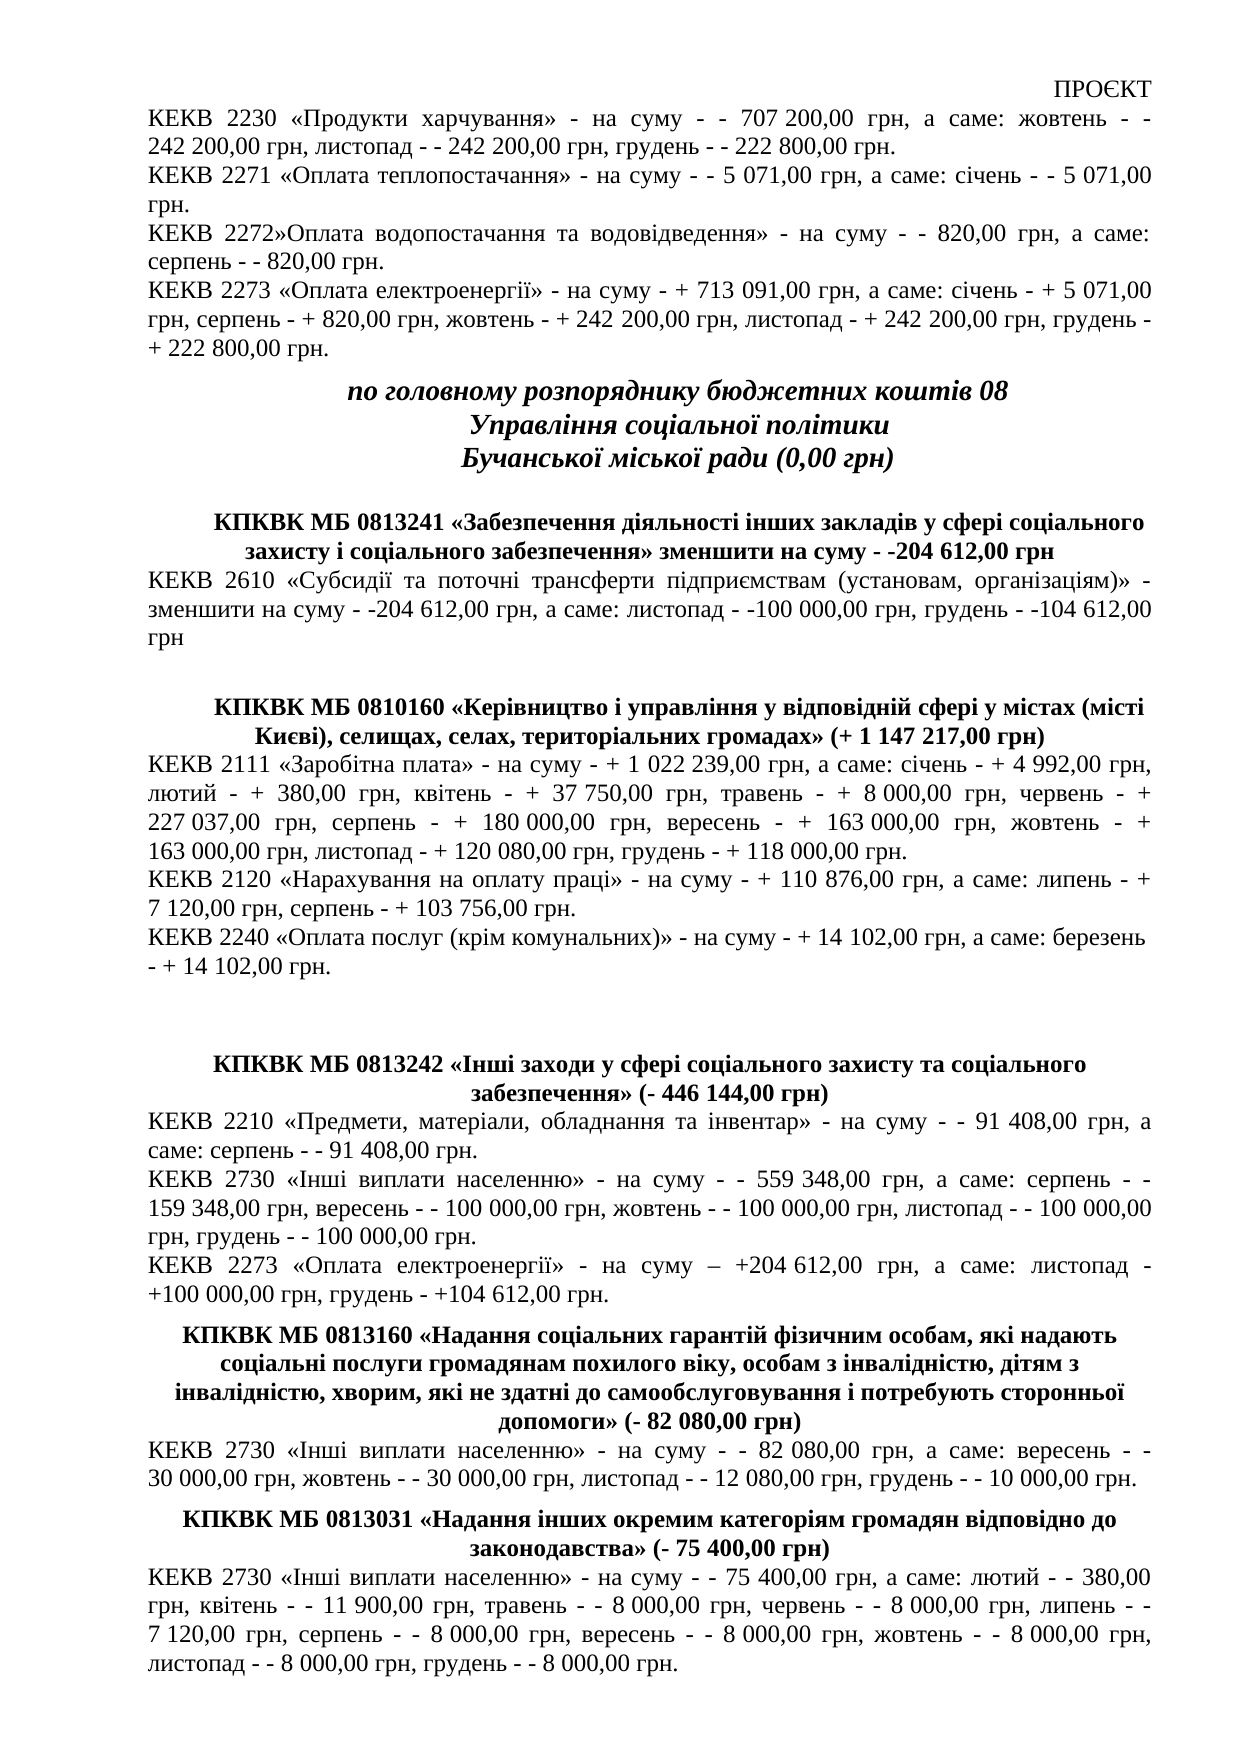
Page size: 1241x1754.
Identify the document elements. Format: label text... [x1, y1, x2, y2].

text КПКВК МБ 0813241 «Забезпечення діяльності інших закладів у сфері соціального захисту і соціального забезпечення» зменшити на суму - -204 612,00 грн [148, 507, 1152, 565]
text Бучанської міської ради (0,00 грн) [148, 440, 1152, 474]
text КЕКВ 2610 «Субсидії та поточні трансферти підприємствам (установам, організаціям)» - зменшити на суму - -204 612,00 грн, а саме: листопад - -100 000,00 грн, грудень - -104 612,00 грн [148, 565, 1152, 651]
text КЕКВ 2111 «Заробітна плата» - на суму - + 1 022 239,00 грн, а саме: січень - + 4 992,00 грн, лютий - + 380,00 грн, квітень - + 37 750,00 грн, травень - + 8 000,00 грн, червень - + 227 037,00 грн, серпень - + 180 000,00 грн, вересень - + 163 000,00 грн, жовтень - + 163 000,00 грн, листопад - + 120 080,00 грн, грудень - + 118 000,00 грн. [148, 749, 1152, 864]
text Управління соціальної політики [148, 407, 1152, 440]
text КЕКВ 2730 «Інші виплати населенню» - на суму - - 75 400,00 грн, а саме: лютий - - 380,00 грн, квітень - - 11 900,00 грн, травень - - 8 000,00 грн, червень - - 8 000,00 грн, липень - - 7 120,00 грн, серпень - - 8 000,00 грн, вересень - - 8 000,00 грн, жовтень - - 8 000,00 грн, листопад - - 8 000,00 грн, грудень - - 8 000,00 грн. [148, 1562, 1152, 1677]
text КПКВК МБ 0810160 «Керівництво і управління у відповідній сфері у містах (місті Києві), селищах, селах, територіальних громадах» (+ 1 147 217,00 грн) [148, 692, 1152, 749]
text КЕКВ 2273 «Оплата електроенергії» - на суму – +204 612,00 грн, а саме: листопад - +100 000,00 грн, грудень - +104 612,00 грн. [148, 1250, 1152, 1308]
text КЕКВ 2272»Оплата водопостачання та водовідведення» - на суму - - 820,00 грн, а саме: серпень - - 820,00 грн. [148, 218, 1152, 275]
text КЕКВ 2730 «Інші виплати населенню» - на суму - - 82 080,00 грн, а саме: вересень - - 30 000,00 грн, жовтень - - 30 000,00 грн, листопад - - 12 080,00 грн, грудень - - 10 000,00 грн. [148, 1435, 1152, 1492]
text КЕКВ 2273 «Оплата електроенергії» - на суму - + 713 091,00 грн, а саме: січень - + 5 071,00 грн, серпень - + 820,00 грн, жовтень - + 242 200,00 грн, листопад - + 242 200,00 грн, грудень - + 222 800,00 грн. [148, 275, 1152, 361]
text КПКВК МБ 0813031 «Надання інших окремим категоріям громадян відповідно до законодавства» (- 75 400,00 грн) [148, 1504, 1152, 1562]
text по головному розпоряднику бюджетних коштів 08 [148, 373, 1152, 407]
text КЕКВ 2240 «Оплата послуг (крім комунальних)» - на суму - + 14 102,00 грн, а саме: березень - + 14 102,00 грн. [148, 922, 1152, 979]
text КПКВК МБ 0813160 «Надання соціальних гарантій фізичним особам, які надають соціальні послуги громадянам похилого віку, особам з інвалідністю, дітям з інвалідністю, хворим, які не здатні до самообслуговування і потребують сторонньої допомоги» (- 82 080,00 грн) [148, 1320, 1152, 1435]
text КЕКВ 2271 «Оплата теплопостачання» - на суму - - 5 071,00 грн, а саме: січень - - 5 071,00 грн. [148, 160, 1152, 218]
text КЕКВ 2120 «Нарахування на оплату праці» - на суму - + 110 876,00 грн, а саме: липень - + 7 120,00 грн, серпень - + 103 756,00 грн. [148, 864, 1152, 922]
text КПКВК МБ 0813242 «Інші заходи у сфері соціального захисту та соціального забезпечення» (- 446 144,00 грн) [148, 1049, 1152, 1106]
text КЕКВ 2730 «Інші виплати населенню» - на суму - - 559 348,00 грн, а саме: серпень - - 159 348,00 грн, вересень - - 100 000,00 грн, жовтень - - 100 000,00 грн, листопад - - 100 000,00 грн, грудень - - 100 000,00 грн. [148, 1164, 1152, 1250]
text КЕКВ 2230 «Продукти харчування» - на суму - - 707 200,00 грн, а саме: жовтень - - 242 200,00 грн, листопад - - 242 200,00 грн, грудень - - 222 800,00 грн. [148, 103, 1152, 160]
text КЕКВ 2210 «Предмети, матеріали, обладнання та інвентар» - на суму - - 91 408,00 грн, а саме: серпень - - 91 408,00 грн. [148, 1106, 1152, 1164]
